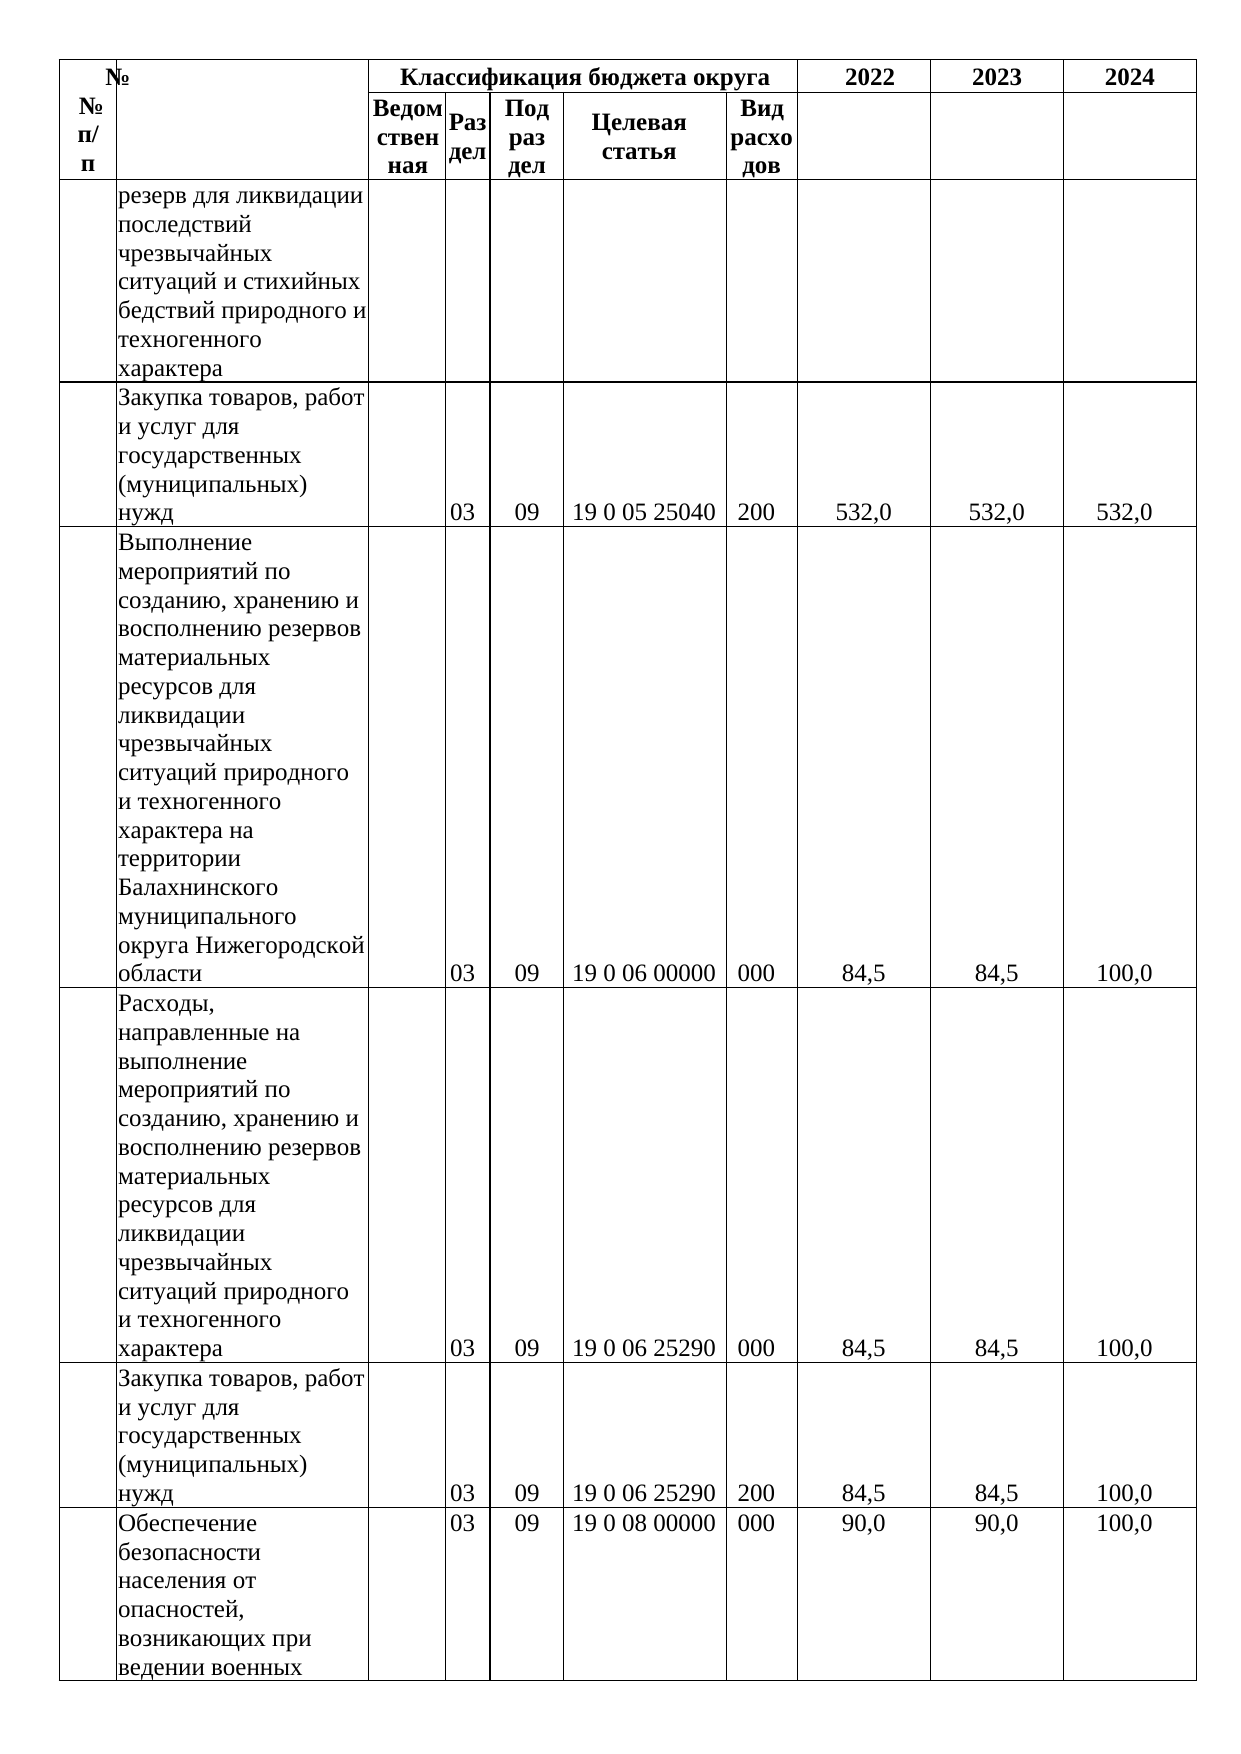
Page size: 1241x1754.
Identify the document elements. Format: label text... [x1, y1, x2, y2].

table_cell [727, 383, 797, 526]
table_cell [1064, 93, 1196, 179]
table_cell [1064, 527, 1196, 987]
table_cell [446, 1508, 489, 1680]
table_header 2023 [931, 60, 1063, 92]
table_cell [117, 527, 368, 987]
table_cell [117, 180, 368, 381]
table_cell Целевая статья [564, 93, 726, 179]
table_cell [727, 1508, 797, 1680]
table_header 2024 [1064, 60, 1196, 92]
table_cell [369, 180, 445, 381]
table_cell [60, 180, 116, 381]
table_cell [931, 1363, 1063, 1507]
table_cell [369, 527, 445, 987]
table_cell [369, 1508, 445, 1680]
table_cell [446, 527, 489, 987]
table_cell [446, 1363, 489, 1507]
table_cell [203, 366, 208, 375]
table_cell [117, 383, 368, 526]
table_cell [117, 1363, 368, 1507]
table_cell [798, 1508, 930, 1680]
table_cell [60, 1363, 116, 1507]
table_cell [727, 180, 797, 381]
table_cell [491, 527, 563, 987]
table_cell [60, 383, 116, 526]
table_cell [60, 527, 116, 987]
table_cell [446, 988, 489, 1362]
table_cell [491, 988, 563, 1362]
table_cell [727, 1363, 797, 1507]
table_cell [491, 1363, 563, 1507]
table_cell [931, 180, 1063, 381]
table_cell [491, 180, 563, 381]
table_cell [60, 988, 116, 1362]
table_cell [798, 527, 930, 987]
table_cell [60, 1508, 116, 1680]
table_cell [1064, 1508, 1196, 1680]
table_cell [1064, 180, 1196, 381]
table_cell Раз дел [446, 93, 489, 179]
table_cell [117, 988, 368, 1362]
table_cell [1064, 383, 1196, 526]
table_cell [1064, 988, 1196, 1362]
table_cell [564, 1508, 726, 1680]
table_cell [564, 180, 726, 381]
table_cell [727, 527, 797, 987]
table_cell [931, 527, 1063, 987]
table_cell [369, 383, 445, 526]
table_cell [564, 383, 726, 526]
table_cell [798, 93, 930, 179]
table_cell [931, 93, 1063, 179]
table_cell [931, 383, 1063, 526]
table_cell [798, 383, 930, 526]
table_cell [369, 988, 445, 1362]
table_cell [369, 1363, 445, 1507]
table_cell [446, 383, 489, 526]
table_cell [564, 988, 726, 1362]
table_header [117, 60, 368, 179]
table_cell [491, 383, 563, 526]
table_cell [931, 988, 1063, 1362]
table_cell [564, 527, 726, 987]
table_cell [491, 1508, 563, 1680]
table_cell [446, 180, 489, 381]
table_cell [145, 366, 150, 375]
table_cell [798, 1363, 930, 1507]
table_header № №п/п [60, 60, 116, 179]
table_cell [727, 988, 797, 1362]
table_header Классификация бюджета округа [369, 60, 797, 92]
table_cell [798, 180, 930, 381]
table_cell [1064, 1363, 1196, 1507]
table_cell Под раз дел [491, 93, 563, 179]
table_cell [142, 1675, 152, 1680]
table_cell Вид расхо дов [727, 93, 797, 179]
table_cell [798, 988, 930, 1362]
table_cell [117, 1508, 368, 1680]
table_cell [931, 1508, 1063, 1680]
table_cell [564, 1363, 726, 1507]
table_cell Ведом ствен ная [369, 93, 445, 179]
table_header 2022 [798, 60, 930, 92]
